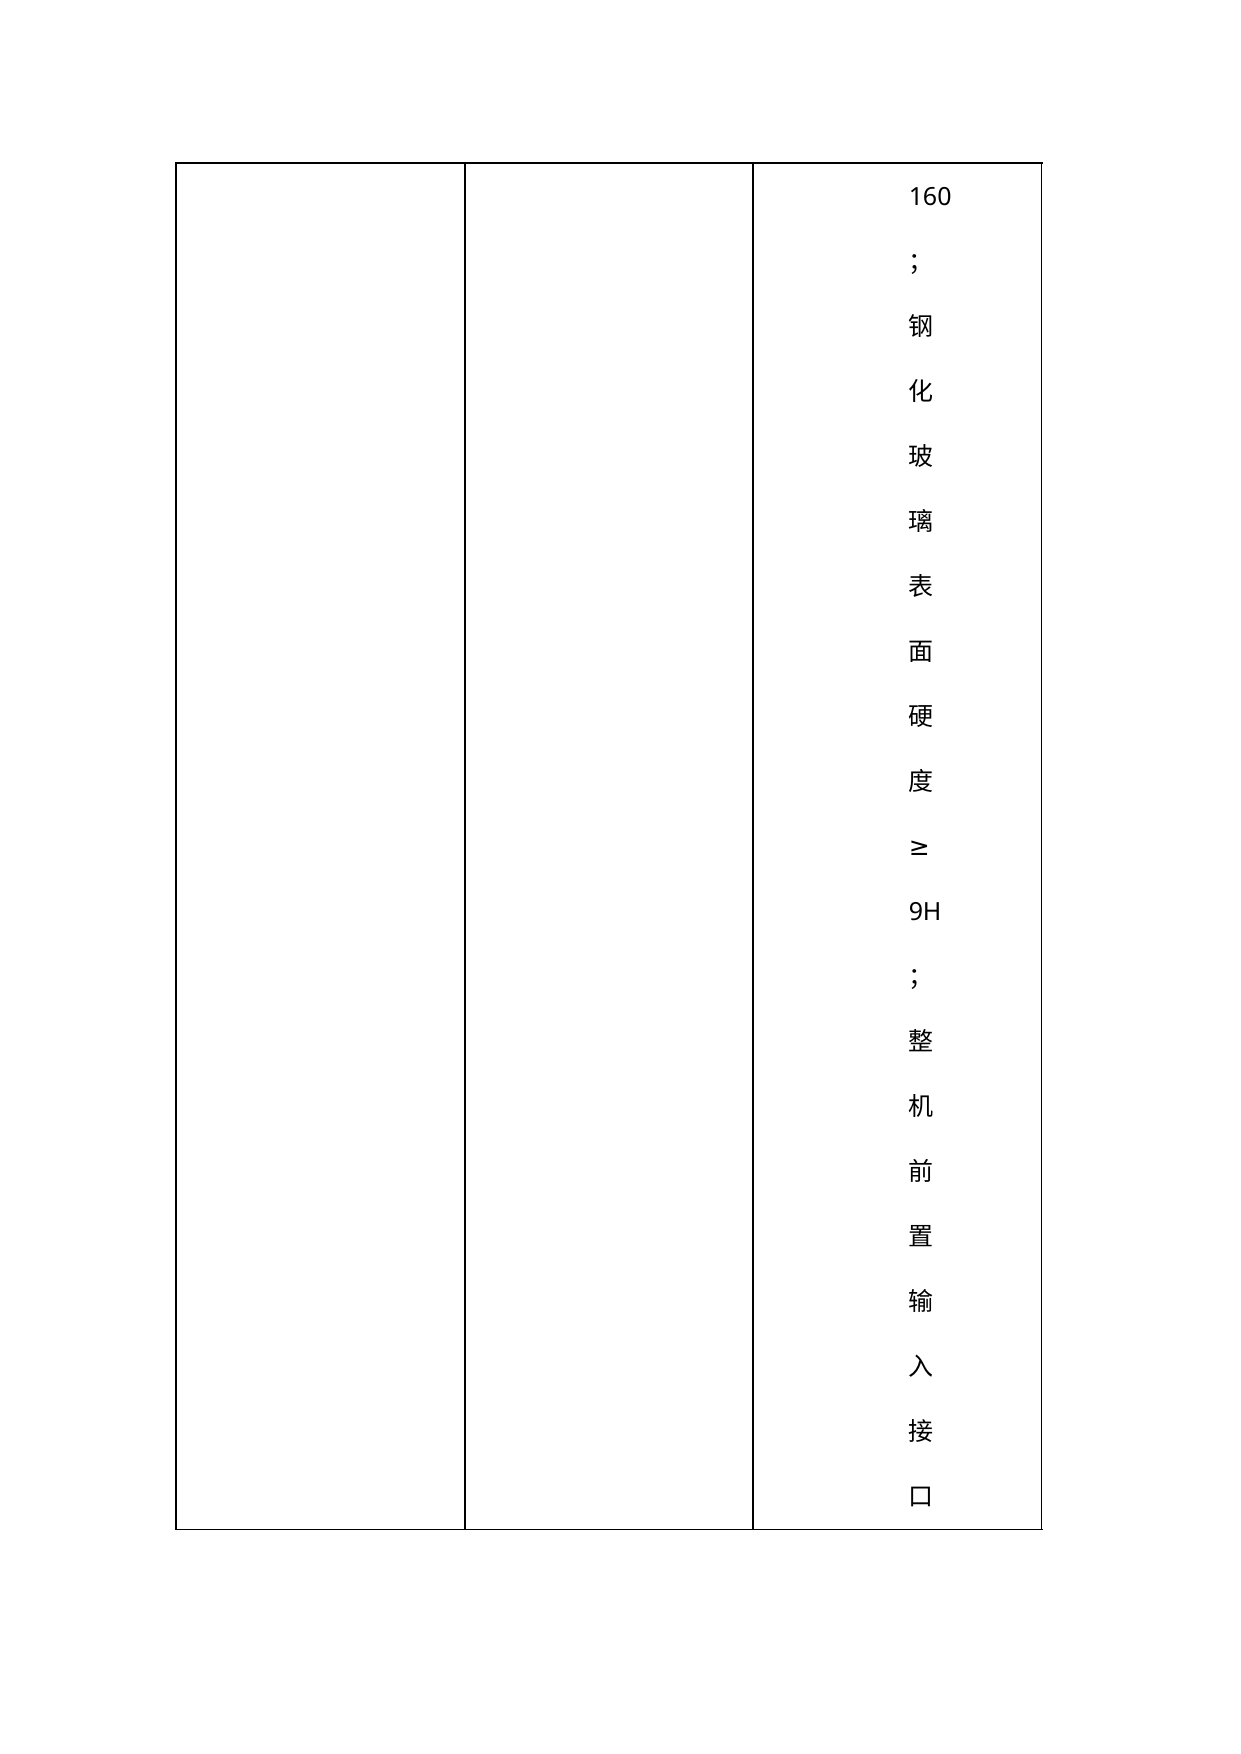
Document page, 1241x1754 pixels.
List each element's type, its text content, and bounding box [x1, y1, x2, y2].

table_cell 1 [177, 164, 464, 1528]
table_cell [466, 164, 752, 1528]
table_cell [754, 164, 1041, 1528]
